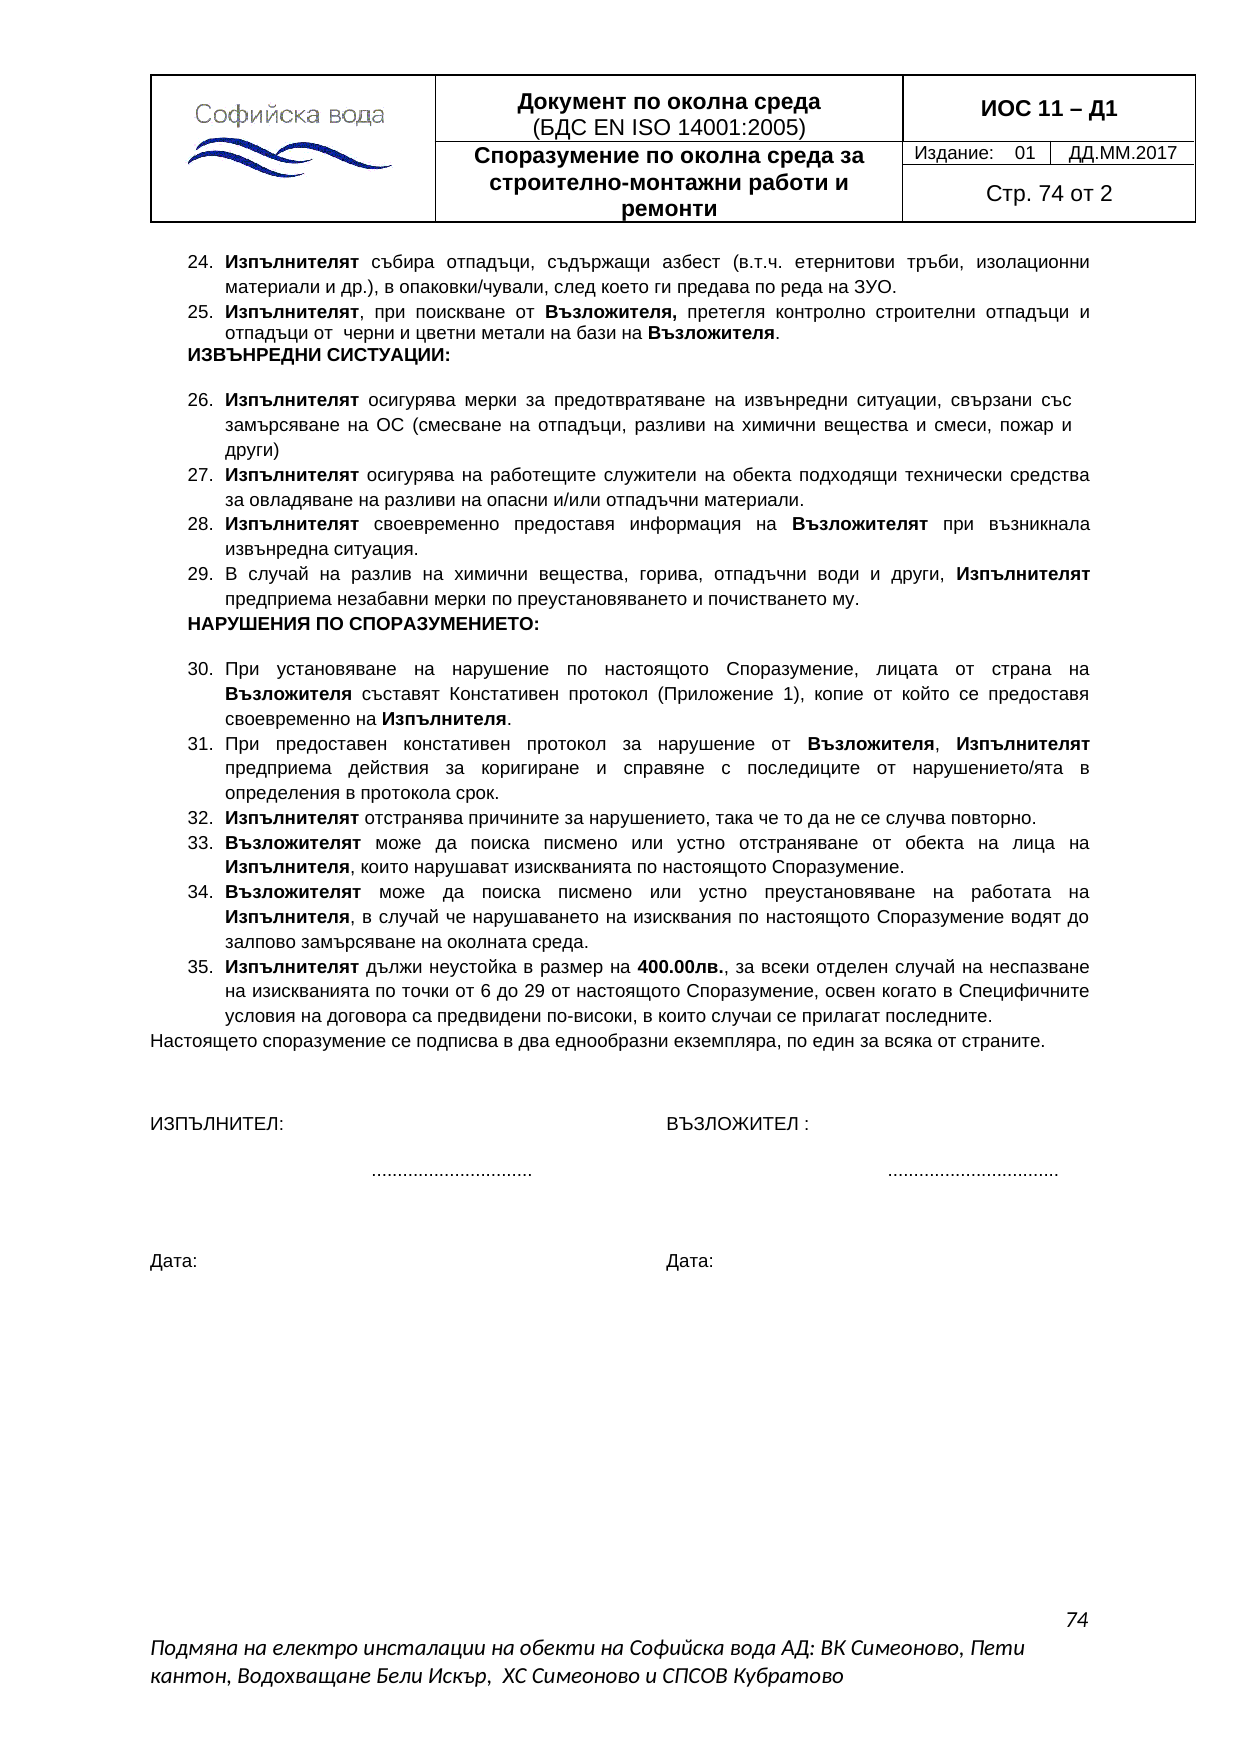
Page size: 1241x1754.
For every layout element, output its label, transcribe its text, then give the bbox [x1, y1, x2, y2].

list При установяване на нарушение по настоящото Споразумение, лицата от страна на Възложителя съставят Констативен протокол (Приложение 1), копие от който се предоставя своевременно на Изпълнителя. [187, 658, 1090, 729]
text ИЗВЪНРЕДНИ СИСТУАЦИИ: [150, 343, 1090, 365]
list Възложителят може да поиска писмено или устно отстраняване от обекта на лица на Изпълнителя, които нарушават изискванията по настоящото Споразумение. [187, 831, 1090, 878]
list Възложителят може да поиска писмено или устно преустановяване на работата на Изпълнителя, в случай че нарушаването на изисквания по настоящото Споразумение водят до залпово замърсяване на околната среда. [187, 881, 1090, 952]
text Настоящето споразумение се подписва в два еднообразни екземпляра, по един за всяка от страните. [150, 1030, 1090, 1051]
list При предоставен констативен протокол за нарушение от Възложителя, Изпълнителят предприема действия за коригиране и справяне с последиците от нарушението/ята в определения в протокола срок. [187, 732, 1090, 803]
list Изпълнителят, при поискване от Възложителя, претегля контролно строителни отпадъци и отпадъци от черни и цветни метали на бази на Възложителя. [187, 300, 1090, 343]
text ............................... ................................. [150, 1158, 1090, 1180]
list Изпълнителят своевременно предоставя информация на Възложителят при възникнала извънредна ситуация. [187, 513, 1090, 559]
list Изпълнителят отстранява причините за нарушението, така че то да не се случва повторно. [187, 807, 1090, 828]
text ИЗПЪЛНИТЕЛ: ВЪЗЛОЖИТЕЛ : [150, 1113, 1090, 1134]
text Дата: Дата: [150, 1249, 1090, 1271]
list Изпълнителят събира отпадъци, съдържащи азбест (в.т.ч. етернитови тръби, изолационни материали и др.), в опаковки/чували, след което ги предава по реда на ЗУО. [187, 251, 1090, 297]
picture [178, 92, 403, 185]
list Изпълнителят осигурява на работещите служители на обекта подходящи технически средства за овладяване на разливи на опасни и/или отпадъчни материали. [187, 463, 1090, 510]
text НАРУШЕНИЯ ПО СПОРАЗУМЕНИЕТО: [187, 612, 1090, 634]
list Изпълнителят осигурява мерки за предотвратяване на извънредни ситуации, свързани със замърсяване на ОС (смесване на отпадъци, разливи на химични вещества и смеси, пожар и други) [187, 389, 1073, 460]
list В случай на разлив на химични вещества, горива, отпадъчни води и други, Изпълнителят предприема незабавни мерки по преустановяването и почистването му. [187, 563, 1090, 609]
list Изпълнителят дължи неустойка в размер на 400.00лв., за всеки отделен случай на неспазване на изискванията по точки от 6 до 29 от настоящото Споразумение, освен когато в Специфичните условия на договора са предвидени по-високи, в които случаи се прилагат последните. [187, 955, 1090, 1027]
